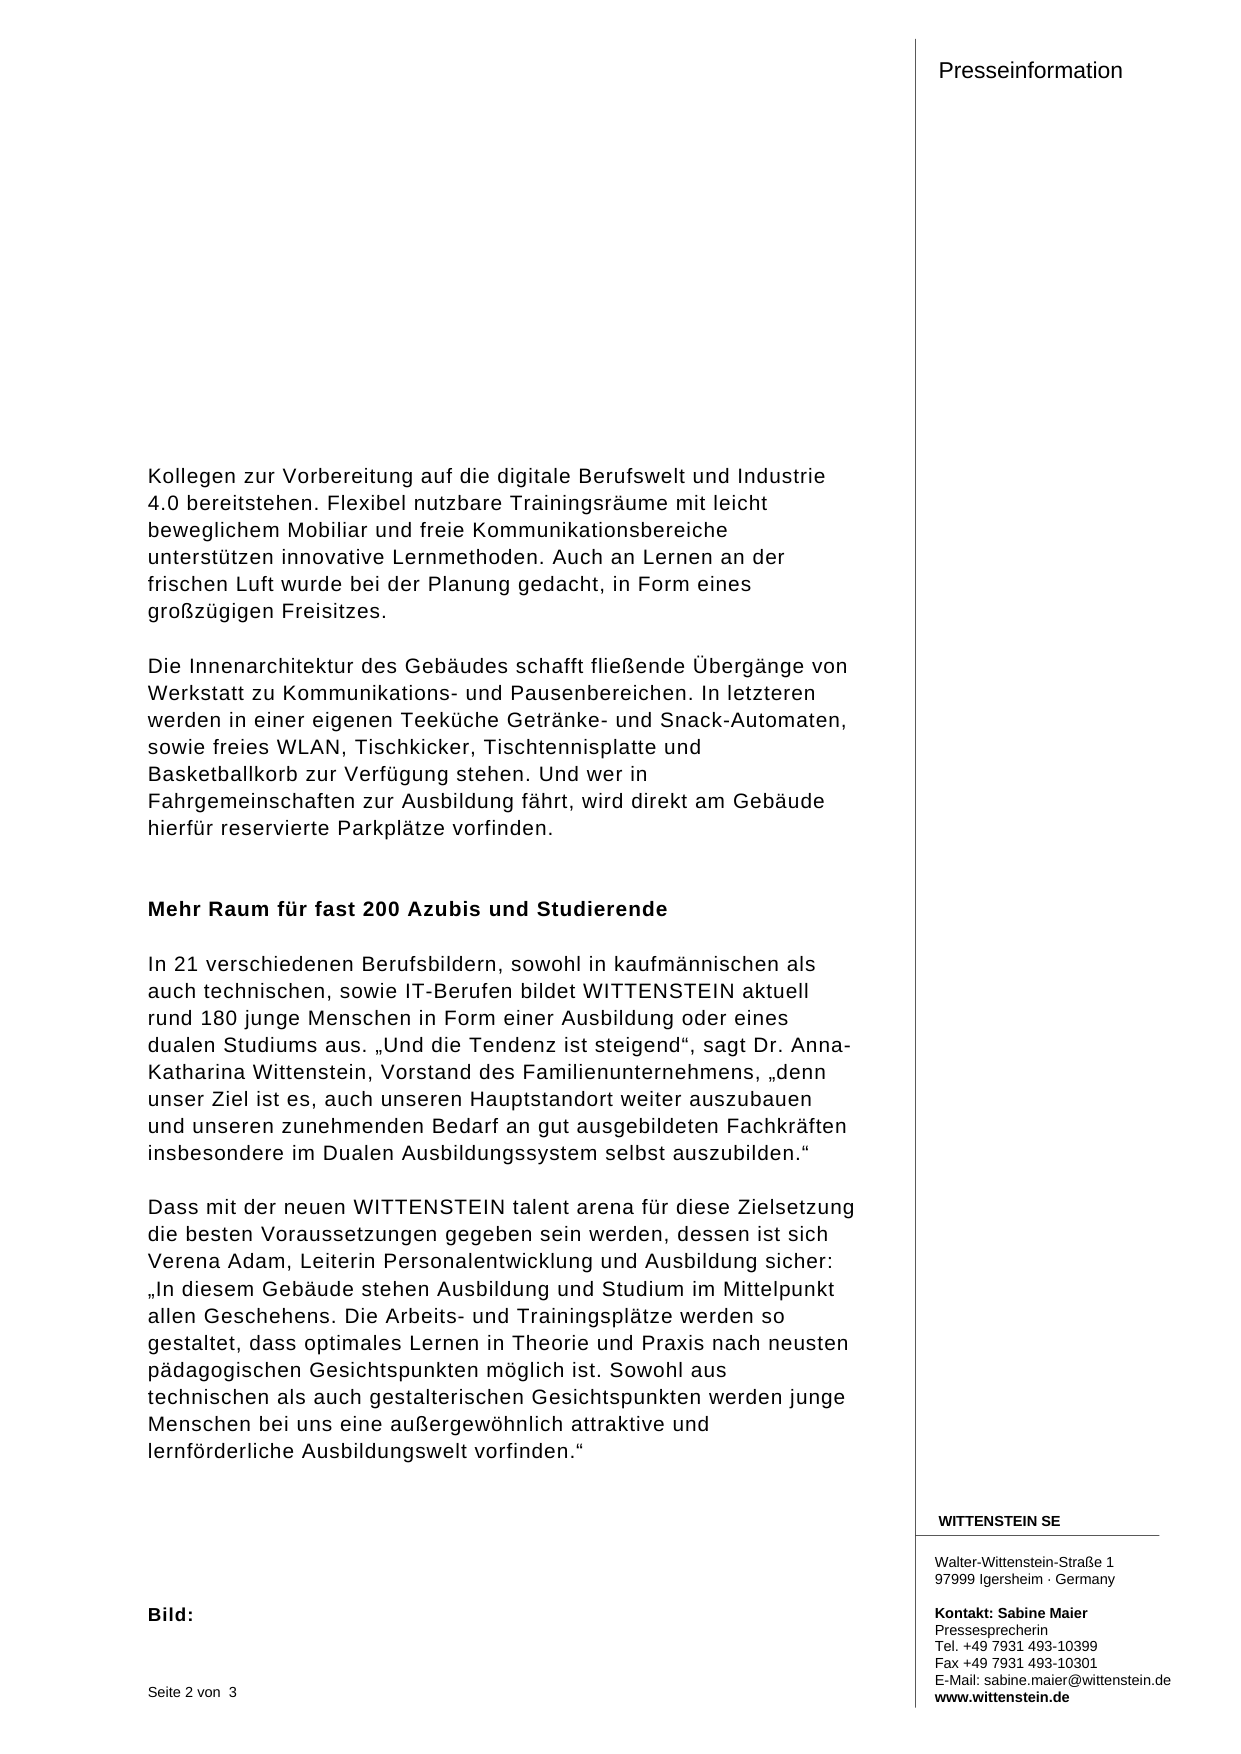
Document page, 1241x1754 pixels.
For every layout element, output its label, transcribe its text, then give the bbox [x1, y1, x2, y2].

text Die Innenarchitektur des Gebäudes schafft fließende Übergänge von Werkstatt zu Kommunikations- und Pausenbereichen. In letzteren werden in einer eigenen Teeküche Getränke- und Snack-Automaten, sowie freies WLAN, Tischkicker, Tischtennisplatte und Basketballkorb zur Verfügung stehen. Und wer in Fahrgemeinschaften zur Ausbildung fährt, wird direkt am Gebäude hierfür reservierte Parkplätze vorfinden. [148, 651, 856, 841]
text Dass mit der neuen WITTENSTEIN talent arena für diese Zielsetzung die besten Voraussetzungen gegeben sein werden, dessen ist sich Verena Adam, Leiterin Personalentwicklung und Ausbildung sicher: „In diesem Gebäude stehen Ausbildung und Studium im Mittelpunkt allen Geschehens. Die Arbeits- und Trainingsplätze werden so gestaltet, dass optimales Lernen in Theorie und Praxis nach neusten pädagogischen Gesichtspunkten möglich ist. Sowohl aus technischen als auch gestalterischen Gesichtspunkten werden junge Menschen bei uns eine außergewöhnlich attraktive und lernförderliche Ausbildungswelt vorfinden.“ [148, 1193, 856, 1464]
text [148, 462, 856, 624]
text In 21 verschiedenen Berufsbildern, sowohl in kaufmännischen als auch technischen, sowie IT-Berufen bildet WITTENSTEIN aktuell rund 180 junge Menschen in Form einer Ausbildung oder eines dualen Studiums aus. „Und die Tendenz ist steigend“, sagt Dr. Anna-Katharina Wittenstein, Vorstand des Familienunternehmens, „denn unser Ziel ist es, auch unseren Hauptstandort weiter auszubauen und unseren zunehmenden Bedarf an gut ausgebildeten Fachkräften insbesondere im Dualen Ausbildungssystem selbst auszubilden.“ [148, 949, 856, 1166]
text Mehr Raum für fast 200 Azubis und Studierende [148, 895, 856, 922]
text Bild: [148, 1599, 856, 1626]
